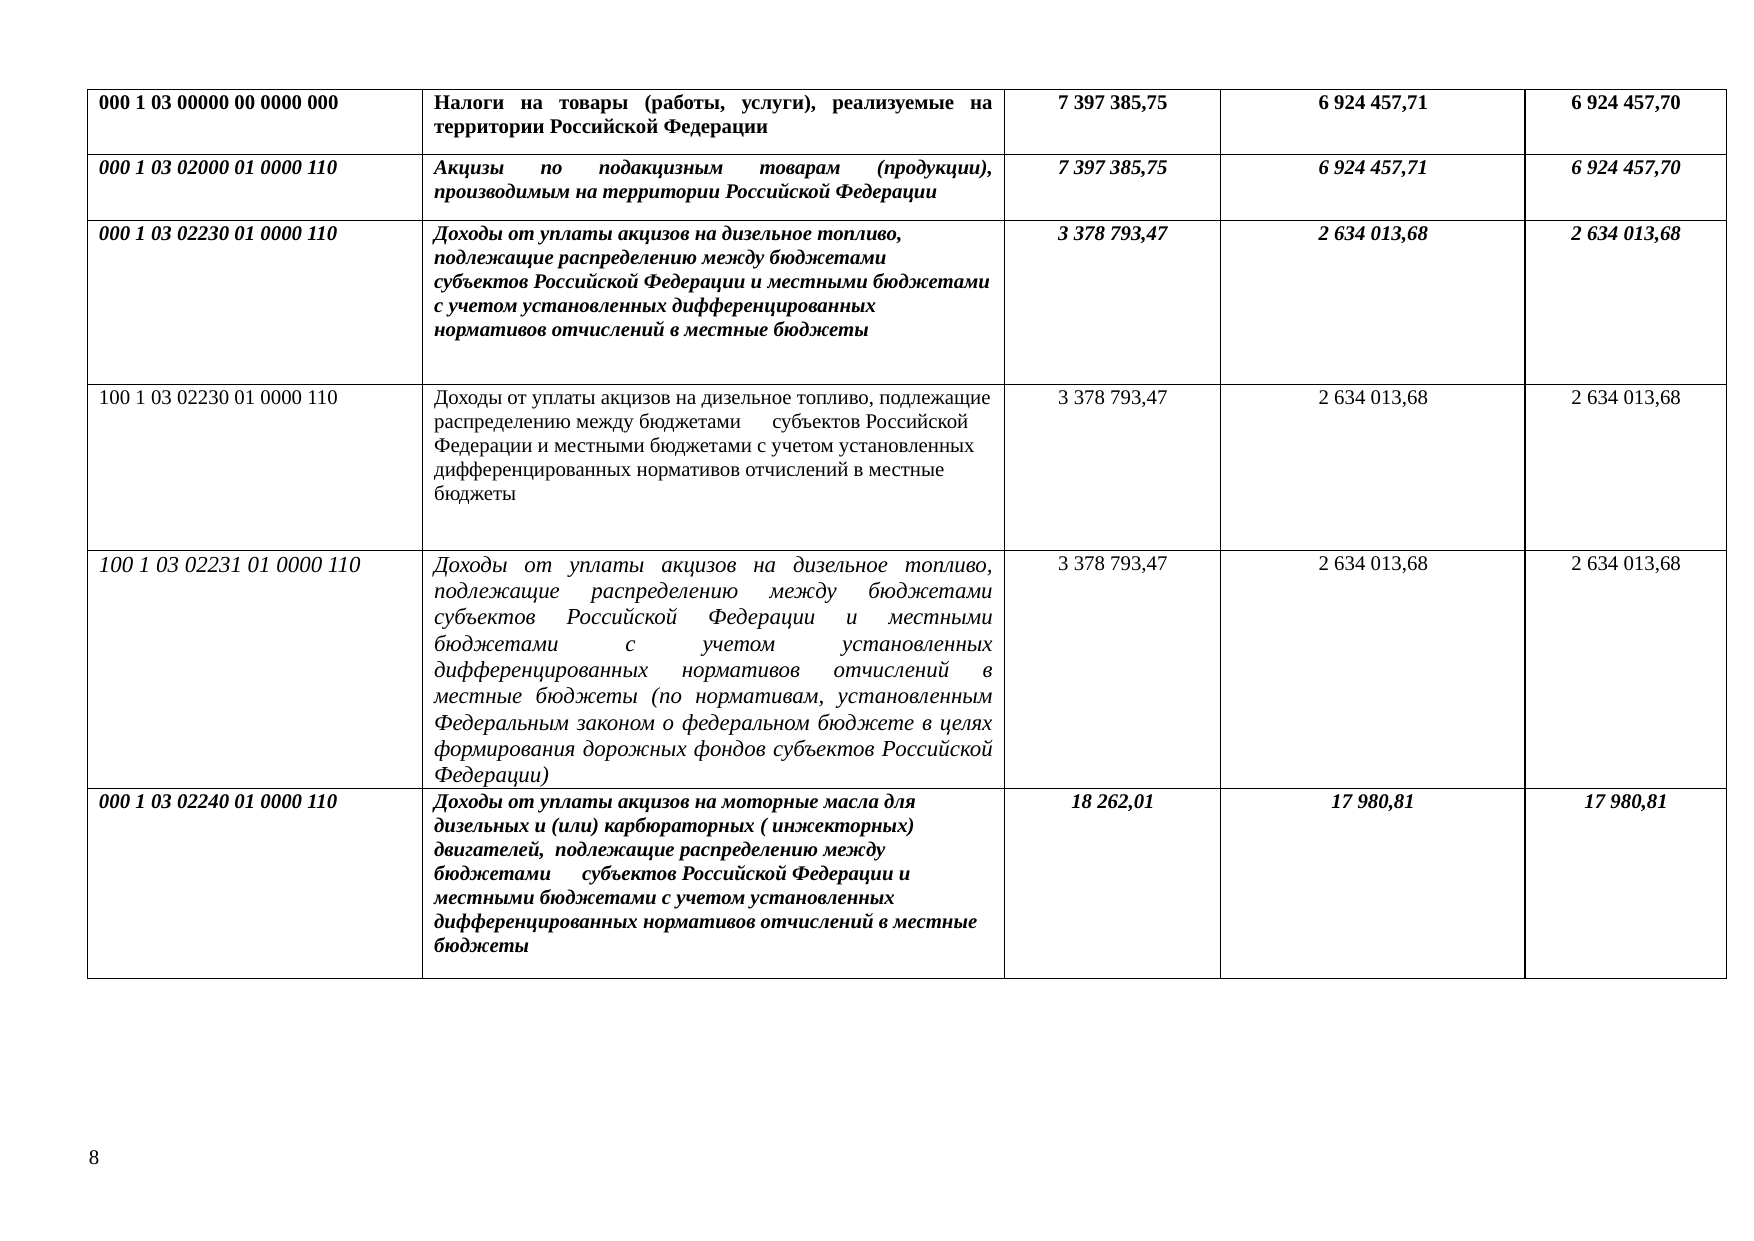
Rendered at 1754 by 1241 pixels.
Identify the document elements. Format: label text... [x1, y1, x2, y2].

table_cell 3 378 793,47 [1005, 385, 1220, 549]
table_cell 6 924 457,70 [1526, 155, 1726, 220]
table_cell 2 634 013,68 [1221, 221, 1524, 384]
table_cell 3 378 793,47 [1005, 221, 1220, 384]
table_cell Доходы от уплаты акцизов на дизельное топливо, подлежащие распределению между бюджетами субъектов Российской Федерации и местными бюджетами с учетом установленных дифференцированных нормативов отчислений в местные бюджеты [423, 385, 1004, 549]
table_cell 2 634 013,68 [1526, 385, 1726, 549]
table_cell 17 980,81 [1221, 789, 1524, 977]
table_cell 6 924 457,70 [1526, 90, 1726, 154]
table_cell 000 1 03 02000 01 0000 110 [88, 155, 422, 220]
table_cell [423, 789, 1004, 977]
table_cell 000 1 03 00000 00 0000 000 [88, 90, 422, 154]
table_cell Доходы от уплаты акцизов на дизельное топливо, подлежащие распределению между бюджетами субъектов Российской Федерации и местными бюджетами с учетом установленных дифференцированных нормативов отчислений в местные бюджеты [423, 221, 1004, 384]
table_cell 6 924 457,71 [1221, 155, 1524, 220]
table_cell 7 397 385,75 [1005, 155, 1220, 220]
table_cell 7 397 385,75 [1005, 90, 1220, 154]
table_cell 100 1 03 02231 01 0000 110 [88, 551, 422, 788]
table_cell 000 1 03 02240 01 0000 110 [88, 789, 422, 977]
table_cell 2 634 013,68 [1221, 385, 1524, 549]
table_cell 000 1 03 02230 01 0000 110 [88, 221, 422, 384]
table_cell 18 262,01 [1005, 789, 1220, 977]
table_cell 6 924 457,71 [1221, 90, 1524, 154]
table_cell Доходы от уплаты акцизов на дизельное топливо, подлежащие распределению между бюджетами субъектов Российской Федерации и местными бюджетами с учетом установленных дифференцированных нормативов отчислений в местные бюджеты (по нормативам, установленным Федеральным законом о федеральном бюджете в целях формирования дорожных фондов субъектов Российской Федерации) [423, 551, 1004, 788]
table_cell 2 634 013,68 [1526, 551, 1726, 788]
table_cell 2 634 013,68 [1526, 221, 1726, 384]
table_cell 3 378 793,47 [1005, 551, 1220, 788]
table_cell 2 634 013,68 [1221, 551, 1524, 788]
table_cell 100 1 03 02230 01 0000 110 [88, 385, 422, 549]
table_cell Налоги на товары (работы, услуги), реализуемые на территории Российской Федерации [423, 90, 1004, 154]
table_cell Акцизы по подакцизным товарам (продукции), производимым на территории Российской Федерации [423, 155, 1004, 220]
table_cell 17 980,81 [1526, 789, 1726, 977]
